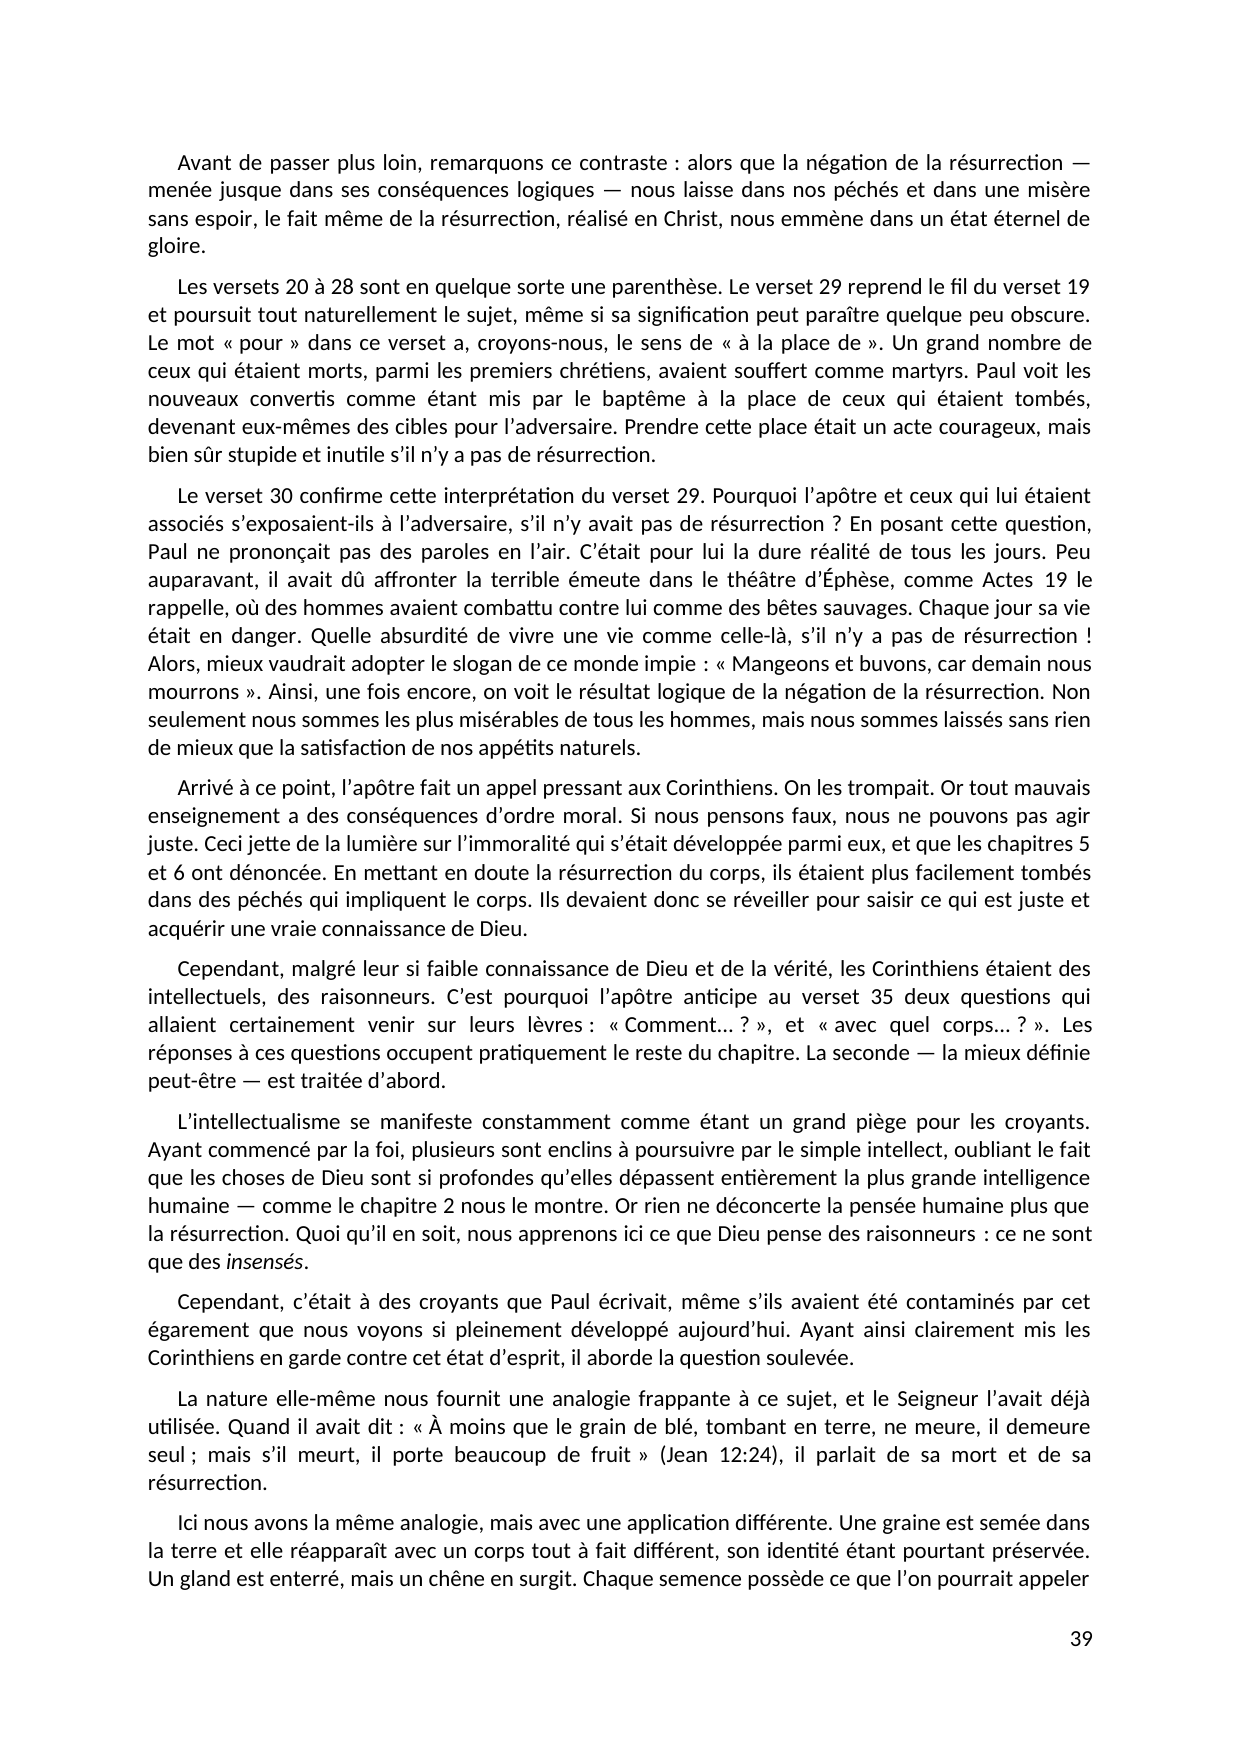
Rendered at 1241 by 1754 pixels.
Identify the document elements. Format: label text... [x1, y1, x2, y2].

text Cependant, malgré leur si faible connaissance de Dieu et de la vérité, les Corinthiens étaient des intellectuels, des raisonneurs. C’est pourquoi l’apôtre anticipe au verset 35 deux questions qui allaient certainement venir sur leurs lèvres : « Comment... ? », et « avec quel corps... ? ». Les réponses à ces questions occupent pratiquement le reste du chapitre. La seconde — la mieux définie peut-être — est traitée d’abord. [148, 954, 1093, 1094]
text La nature elle-même nous fournit une analogie frappante à ce sujet, et le Seigneur l’avait déjà utilisée. Quand il avait dit : « À moins que le grain de blé, tombant en terre, ne meure, il demeure seul ; mais s’il meurt, il porte beaucoup de fruit » (Jean 12:24), il parlait de sa mort et de sa résurrection. [148, 1384, 1093, 1496]
text Cependant, c’était à des croyants que Paul écrivait, même s’ils avaient été contaminés par cet égarement que nous voyons si pleinement développé aujourd’hui. Ayant ainsi clairement mis les Corinthiens en garde contre cet état d’esprit, il aborde la question soulevée. [148, 1287, 1093, 1371]
text Arrivé à ce point, l’apôtre fait un appel pressant aux Corinthiens. On les trompait. Or tout mauvais enseignement a des conséquences d’ordre moral. Si nous pensons faux, nous ne pouvons pas agir juste. Ceci jette de la lumière sur l’immoralité qui s’était développée parmi eux, et que les chapitres 5 et 6 ont dénoncée. En mettant en doute la résurrection du corps, ils étaient plus facilement tombés dans des péchés qui impliquent le corps. Ils devaient donc se réveiller pour saisir ce qui est juste et acquérir une vraie connaissance de Dieu. [148, 773, 1093, 942]
text Avant de passer plus loin, remarquons ce contraste : alors que la négation de la résurrection — menée jusque dans ses conséquences logiques — nous laisse dans nos péchés et dans une misère sans espoir, le fait même de la résurrection, réalisé en Christ, nous emmène dans un état éternel de gloire. [148, 148, 1093, 260]
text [148, 1508, 1093, 1593]
text Les versets 20 à 28 sont en quelque sorte une parenthèse. Le verset 29 reprend le fil du verset 19 et poursuit tout naturellement le sujet, même si sa signification peut paraître quelque peu obscure. Le mot « pour » dans ce verset a, croyons-nous, le sens de « à la place de ». Un grand nombre de ceux qui étaient morts, parmi les premiers chrétiens, avaient souffert comme martyrs. Paul voit les nouveaux convertis comme étant mis par le baptême à la place de ceux qui étaient tombés, devenant eux-mêmes des cibles pour l’adversaire. Prendre cette place était un acte courageux, mais bien sûr stupide et inutile s’il n’y a pas de résurrection. [148, 272, 1093, 468]
text Le verset 30 confirme cette interprétation du verset 29. Pourquoi l’apôtre et ceux qui lui étaient associés s’exposaient-ils à l’adversaire, s’il n’y avait pas de résurrection ? En posant cette question, Paul ne prononçait pas des paroles en l’air. C’était pour lui la dure réalité de tous les jours. Peu auparavant, il avait dû affronter la terrible émeute dans le théâtre d’Éphèse, comme Actes 19 le rappelle, où des hommes avaient combattu contre lui comme des bêtes sauvages. Chaque jour sa vie était en danger. Quelle absurdité de vivre une vie comme celle-là, s’il n’y a pas de résurrection ! Alors, mieux vaudrait adopter le slogan de ce monde impie : « Mangeons et buvons, car demain nous mourrons ». Ainsi, une fois encore, on voit le résultat logique de la négation de la résurrection. Non seulement nous sommes les plus misérables de tous les hommes, mais nous sommes laissés sans rien de mieux que la satisfaction de nos appétits naturels. [148, 481, 1093, 761]
text L’intellectualisme se manifeste constamment comme étant un grand piège pour les croyants. Ayant commencé par la foi, plusieurs sont enclins à poursuivre par le simple intellect, oubliant le fait que les choses de Dieu sont si profondes qu’elles dépassent entièrement la plus grande intelligence humaine — comme le chapitre 2 nous le montre. Or rien ne déconcerte la pensée humaine plus que la résurrection. Quoi qu’il en soit, nous apprenons ici ce que Dieu pense des raisonneurs : ce ne sont que des insensés. [148, 1107, 1093, 1275]
